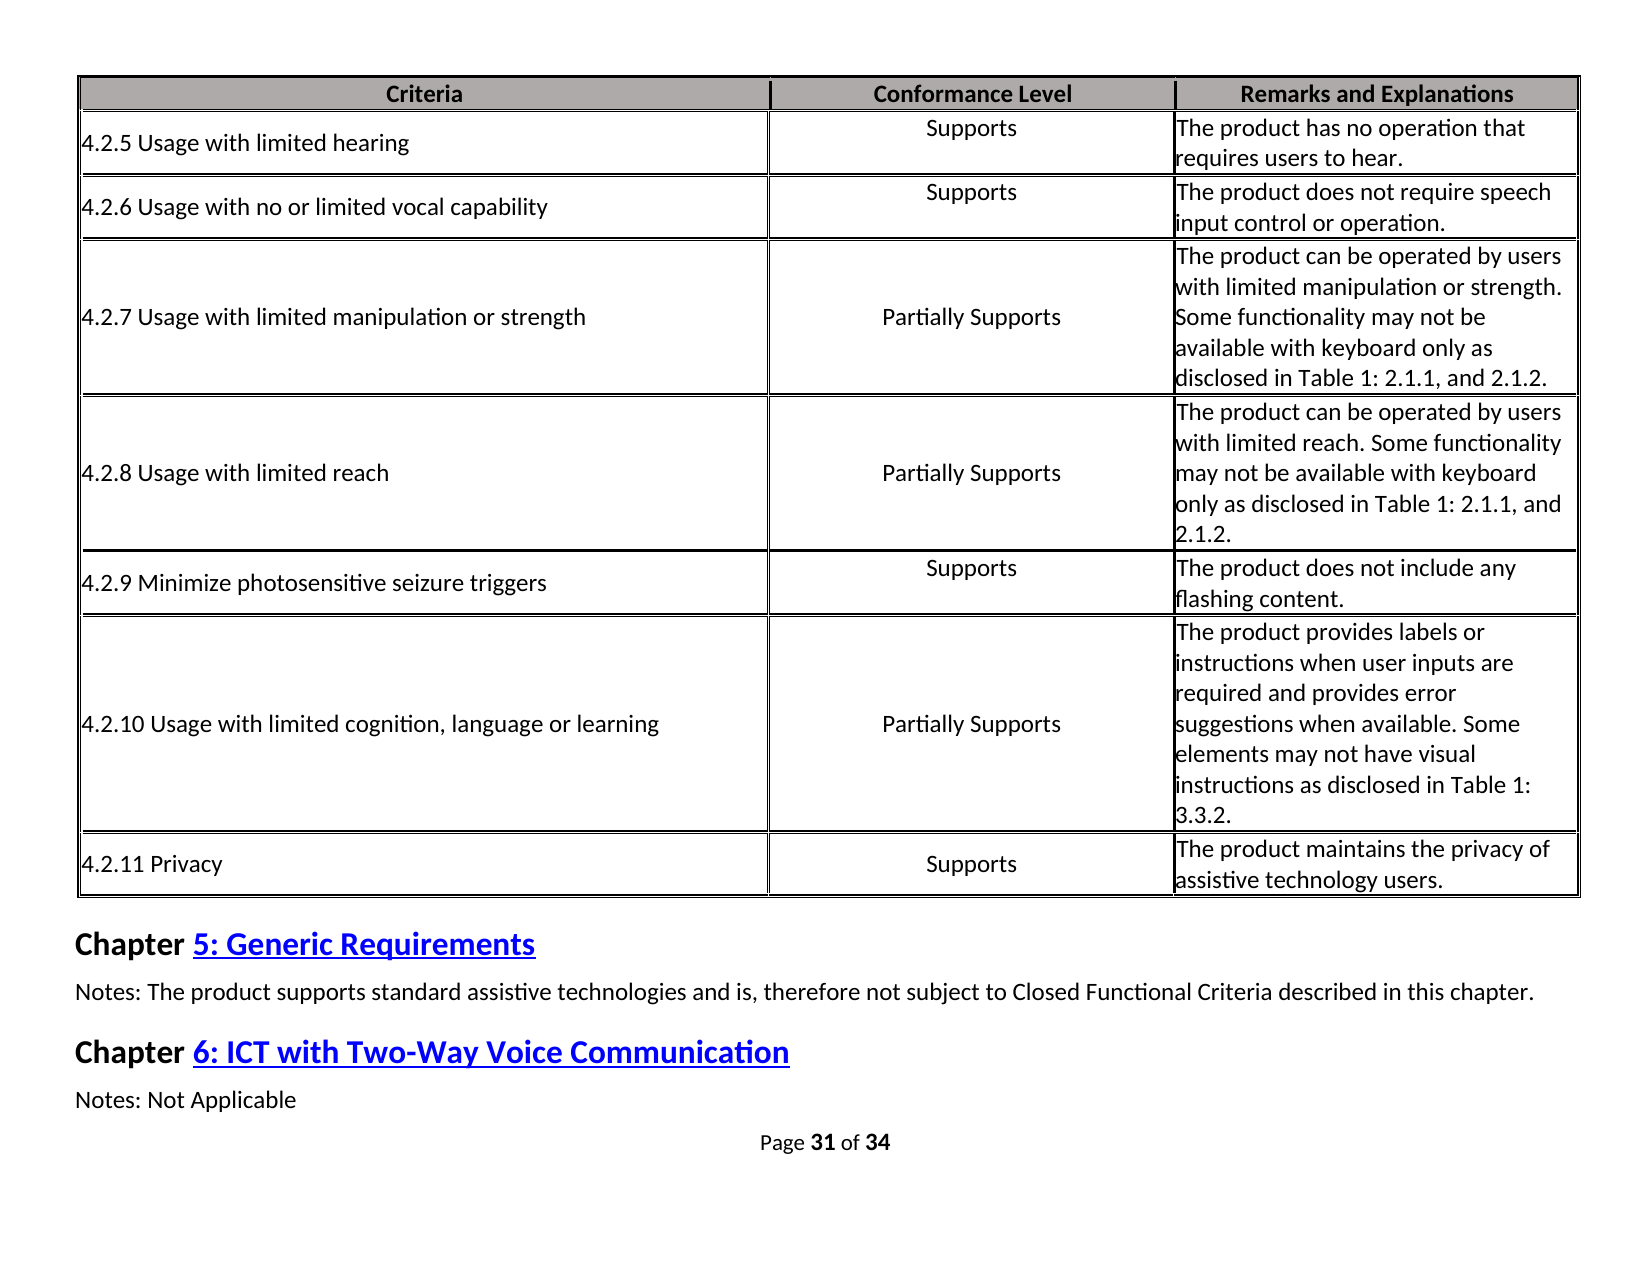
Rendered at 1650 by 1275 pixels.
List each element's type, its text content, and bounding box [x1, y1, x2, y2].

table_cell 4.2.5 Usage with limited hearing [79, 109, 769, 173]
table_cell The product does not include any flashing content. [1176, 549, 1577, 613]
table_cell The product does not require speech input control or operation. [1176, 173, 1578, 237]
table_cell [1174, 109, 1579, 173]
subtitle Chapter 5: Generic Requirements [75, 923, 1575, 963]
table_cell Partially Supports [770, 397, 1173, 549]
table_cell The product provides labels or instructions when user inputs are required and provides error suggestions when available. Some elements may not have visual instructions as disclosed in Table 1: 3.3.2. [1176, 613, 1578, 830]
table_cell 4.2.11 Privacy [81, 830, 769, 894]
table_cell 4.2.7 Usage with limited manipulation or strength [81, 237, 767, 393]
table_header Remarks and Explanations [1175, 78, 1577, 109]
text Notes: Not Applicable [75, 1084, 1575, 1115]
table_header Conformance Level [770, 78, 1175, 109]
table_cell 4.2.10 Usage with limited cognition, language or learning [81, 613, 767, 830]
table_cell Supports [769, 834, 1174, 894]
table_cell The product can be operated by users with limited reach. Some functionality may not be available with keyboard only as disclosed in Table 1: 2.1.1, and 2.1.2. [1176, 393, 1578, 549]
table_cell 4.2.8 Usage with limited reach [81, 393, 767, 549]
text Notes: The product supports standard assistive technologies and is, therefore not subject to Closed Functional Criteria described in this chapter. [75, 976, 1575, 1006]
table_cell Partially Supports [770, 617, 1173, 830]
table_cell Supports [770, 177, 1173, 237]
table_cell 4.2.9 Minimize photosensitive seizure triggers [81, 549, 767, 613]
table_cell The product maintains the privacy of assistive technology users. [1174, 830, 1578, 894]
table_cell 4.2.6 Usage with no or limited vocal capability [81, 173, 767, 237]
table_cell Supports [770, 552, 1173, 613]
table_cell Partially Supports [770, 241, 1173, 393]
table_header Criteria [81, 78, 770, 109]
subtitle Chapter 6: ICT with Two-Way Voice Communication [75, 1031, 1575, 1072]
table_cell The product can be operated by users with limited manipulation or strength. Some functionality may not be available with keyboard only as disclosed in Table 1: 2.1.1, and 2.1.2. [1176, 237, 1578, 393]
table_cell Supports [770, 112, 1173, 173]
